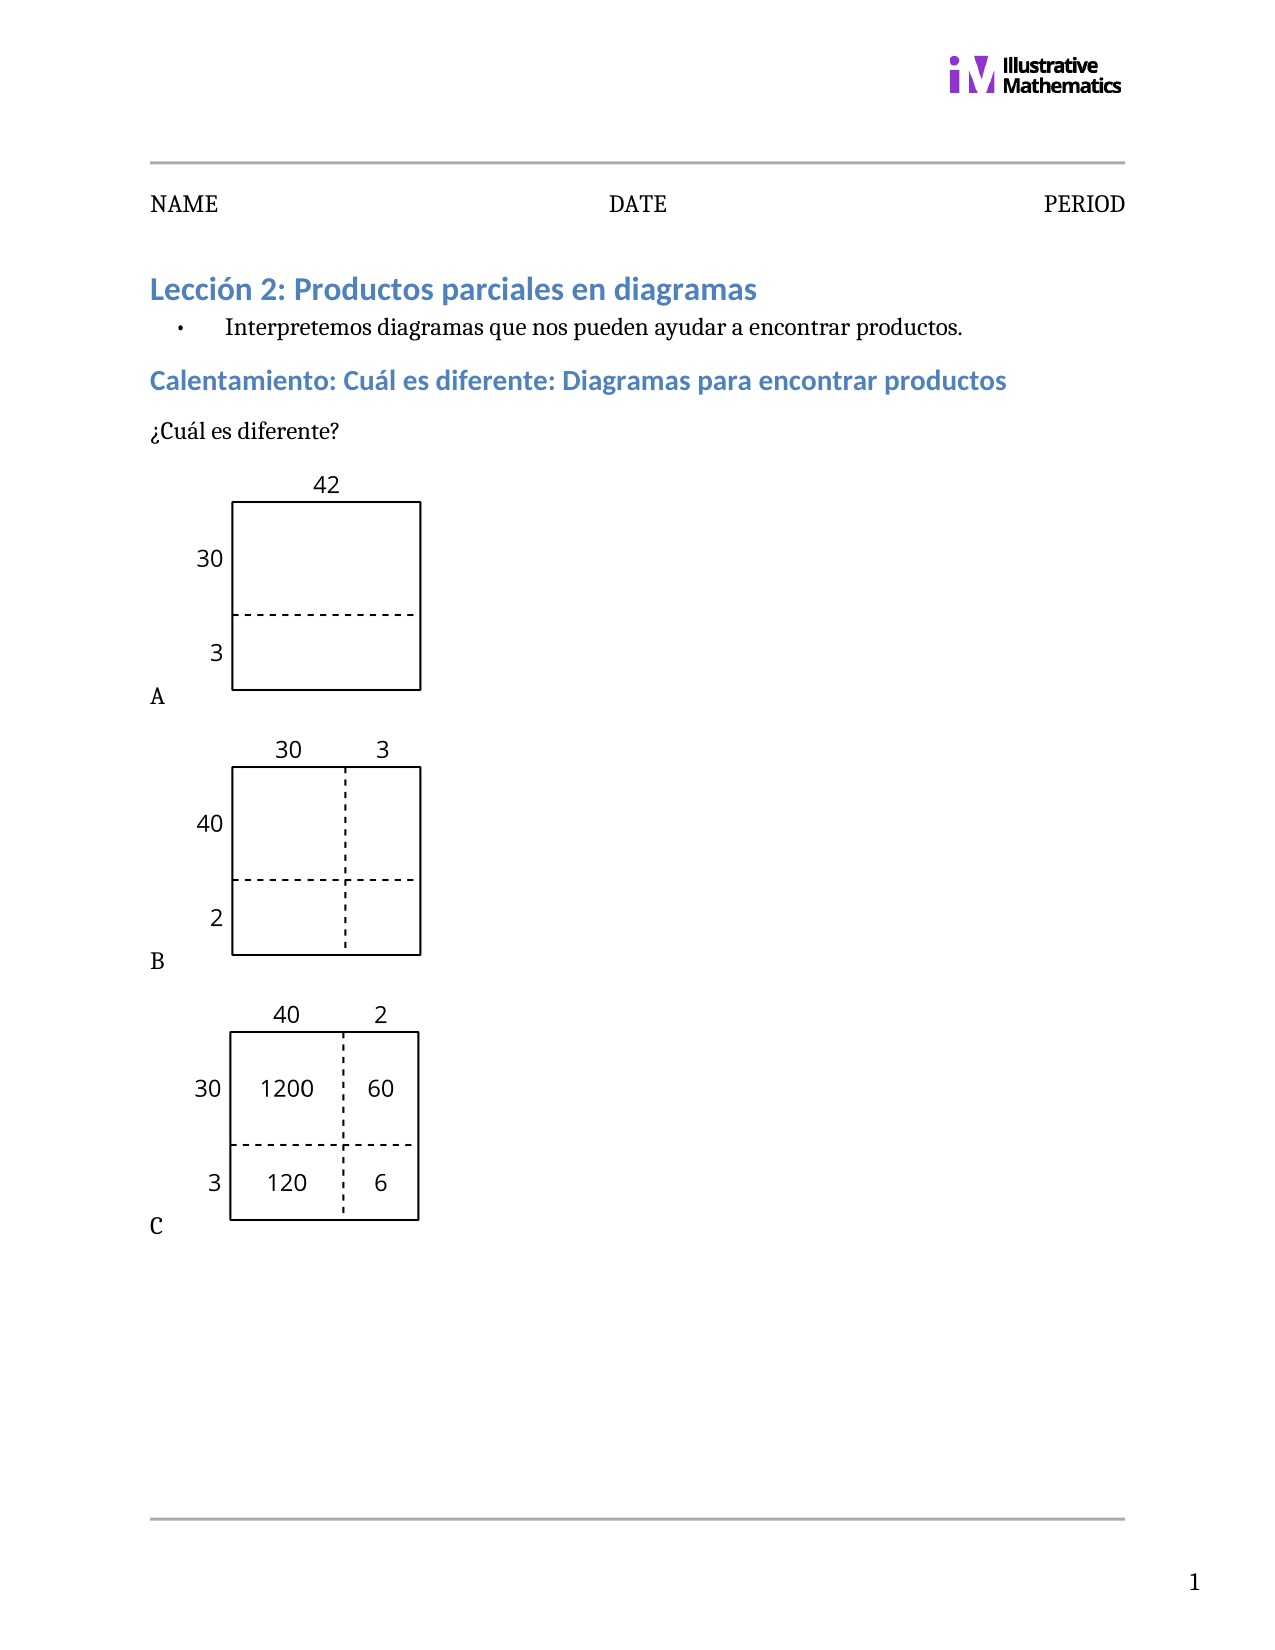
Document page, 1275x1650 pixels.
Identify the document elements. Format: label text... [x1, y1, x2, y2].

text B [150, 729, 1125, 976]
subtitle Lección 2: Productos parciales en diagramas [150, 268, 1125, 309]
picture [183, 729, 428, 970]
text ¿Cuál es diferente? [150, 417, 1125, 446]
text A [150, 464, 1125, 711]
subtitle Calentamiento: Cuál es diferente: Diagramas para encontrar productos [150, 362, 1125, 398]
list Interpretemos diagramas que nos pueden ayudar a encontrar productos. [175, 313, 1125, 342]
text C [150, 994, 1125, 1241]
picture [949, 55, 1121, 93]
picture [181, 994, 426, 1235]
picture [183, 464, 428, 705]
